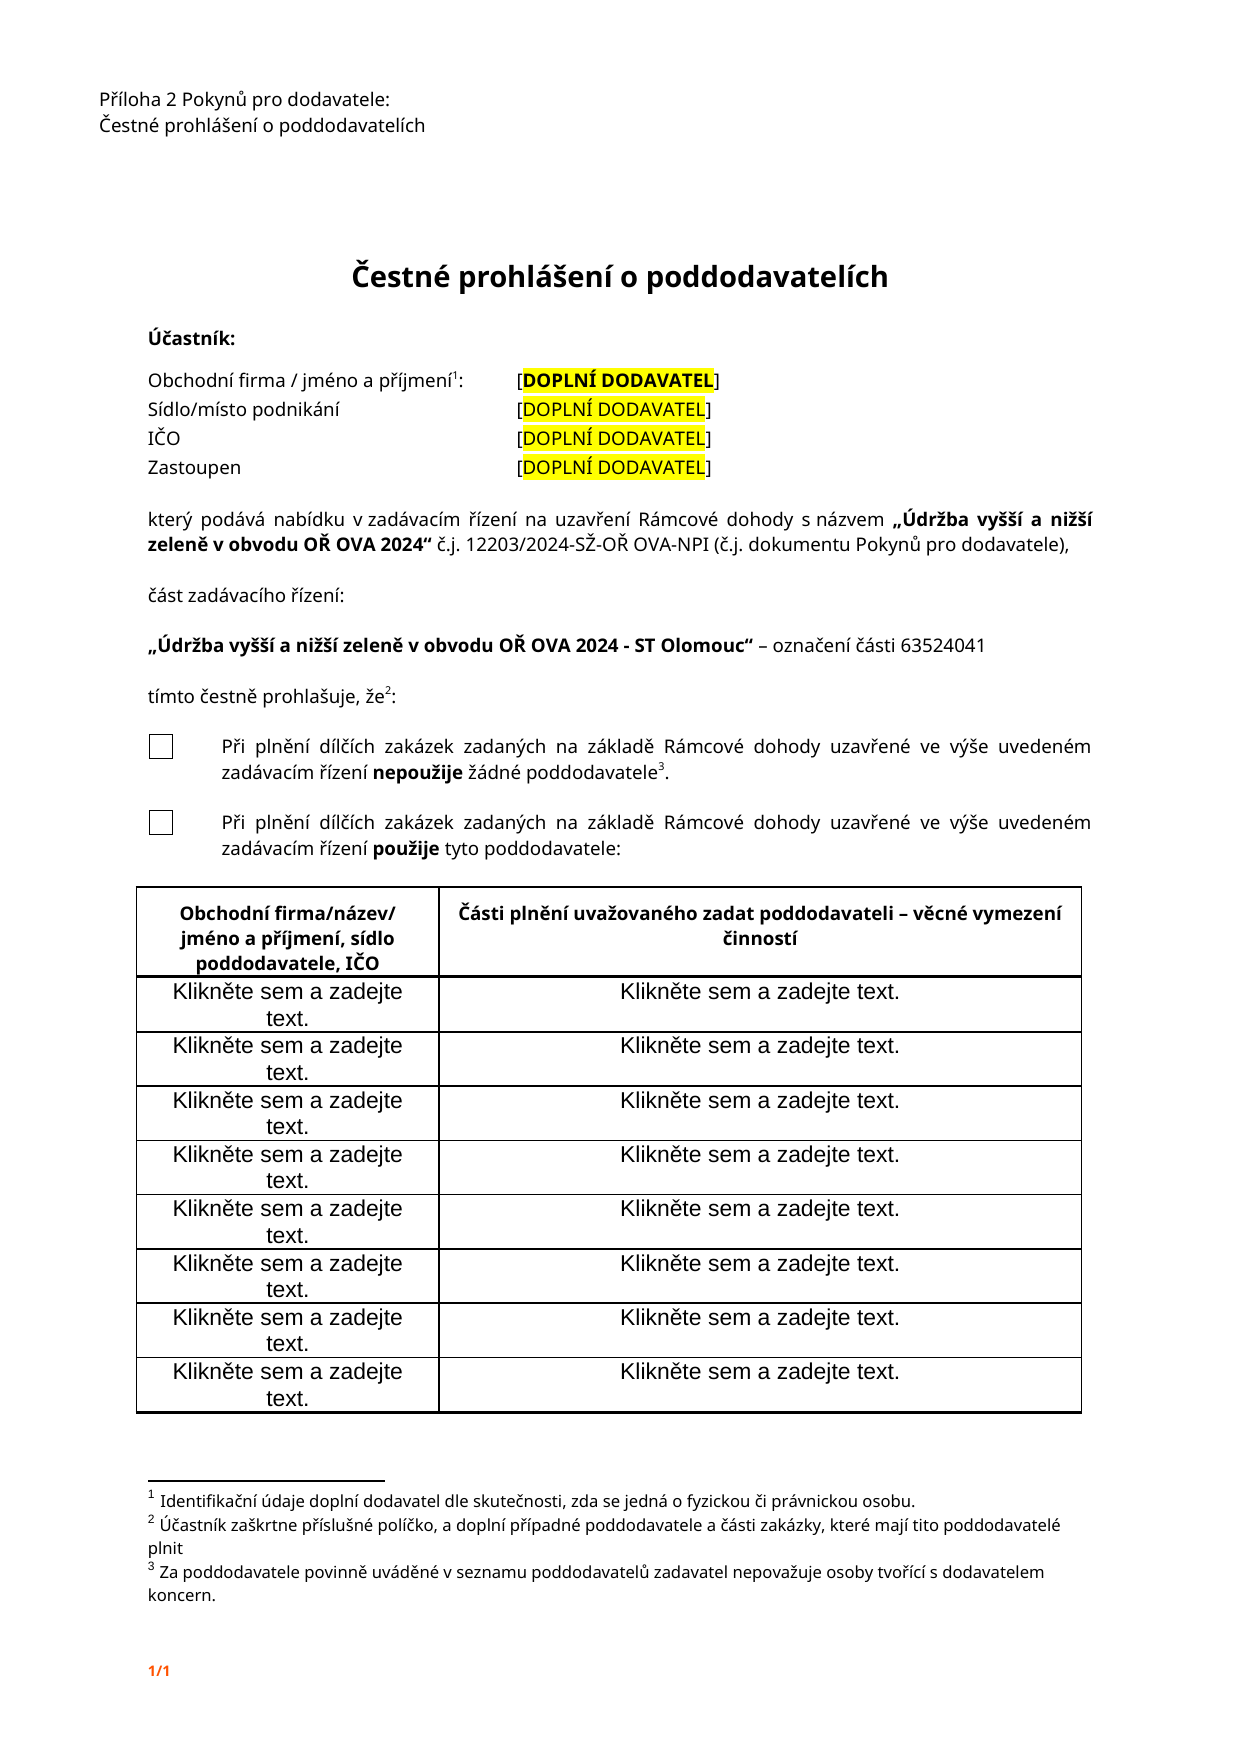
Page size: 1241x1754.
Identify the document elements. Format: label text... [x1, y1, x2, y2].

title Čestné prohlášení o poddodavatelích [148, 256, 1093, 296]
text který podává nabídku v zadávacím řízení na uzavření Rámcové dohody s názvem „Údržba vyšší a nižší zeleně v obvodu OŘ OVA 2024“ č.j. 12203/2024-SŽ-OŘ OVA-NPI (č.j. dokumentu Pokynů pro dodavatele), [148, 506, 1093, 557]
text Účastník: [148, 321, 1093, 352]
text IČO [148, 422, 1093, 451]
text část zadávacího řízení: [148, 582, 1093, 607]
text Zastoupen [148, 451, 1093, 480]
table_header Části plnění uvažovaného zadat poddodavateli – věcné vymezení činností [440, 888, 1081, 975]
text Obchodní firma / jméno a příjmení: [148, 364, 1093, 393]
table_header Obchodní firma/název/ jméno a příjmení, sídlo poddodavatele, IČO [137, 888, 438, 975]
text „Údržba vyšší a nižší zeleně v obvodu OŘ OVA 2024 - ST Olomouc“ – označení části 63524041 [148, 632, 1093, 658]
text Při plnění dílčích zakázek zadaných na základě Rámcové dohody uzavřené ve výše uvedeném zadávacím řízení nepoužije žádné poddodavatele. [148, 733, 1093, 784]
text tímto čestně prohlašuje, že: [148, 683, 1093, 708]
text Při plnění dílčích zakázek zadaných na základě Rámcové dohody uzavřené ve výše uvedeném zadávacím řízení použije tyto poddodavatele: [148, 809, 1093, 861]
text Sídlo/místo podnikání [DOPLNÍ DODAVATEL] [148, 393, 1093, 422]
